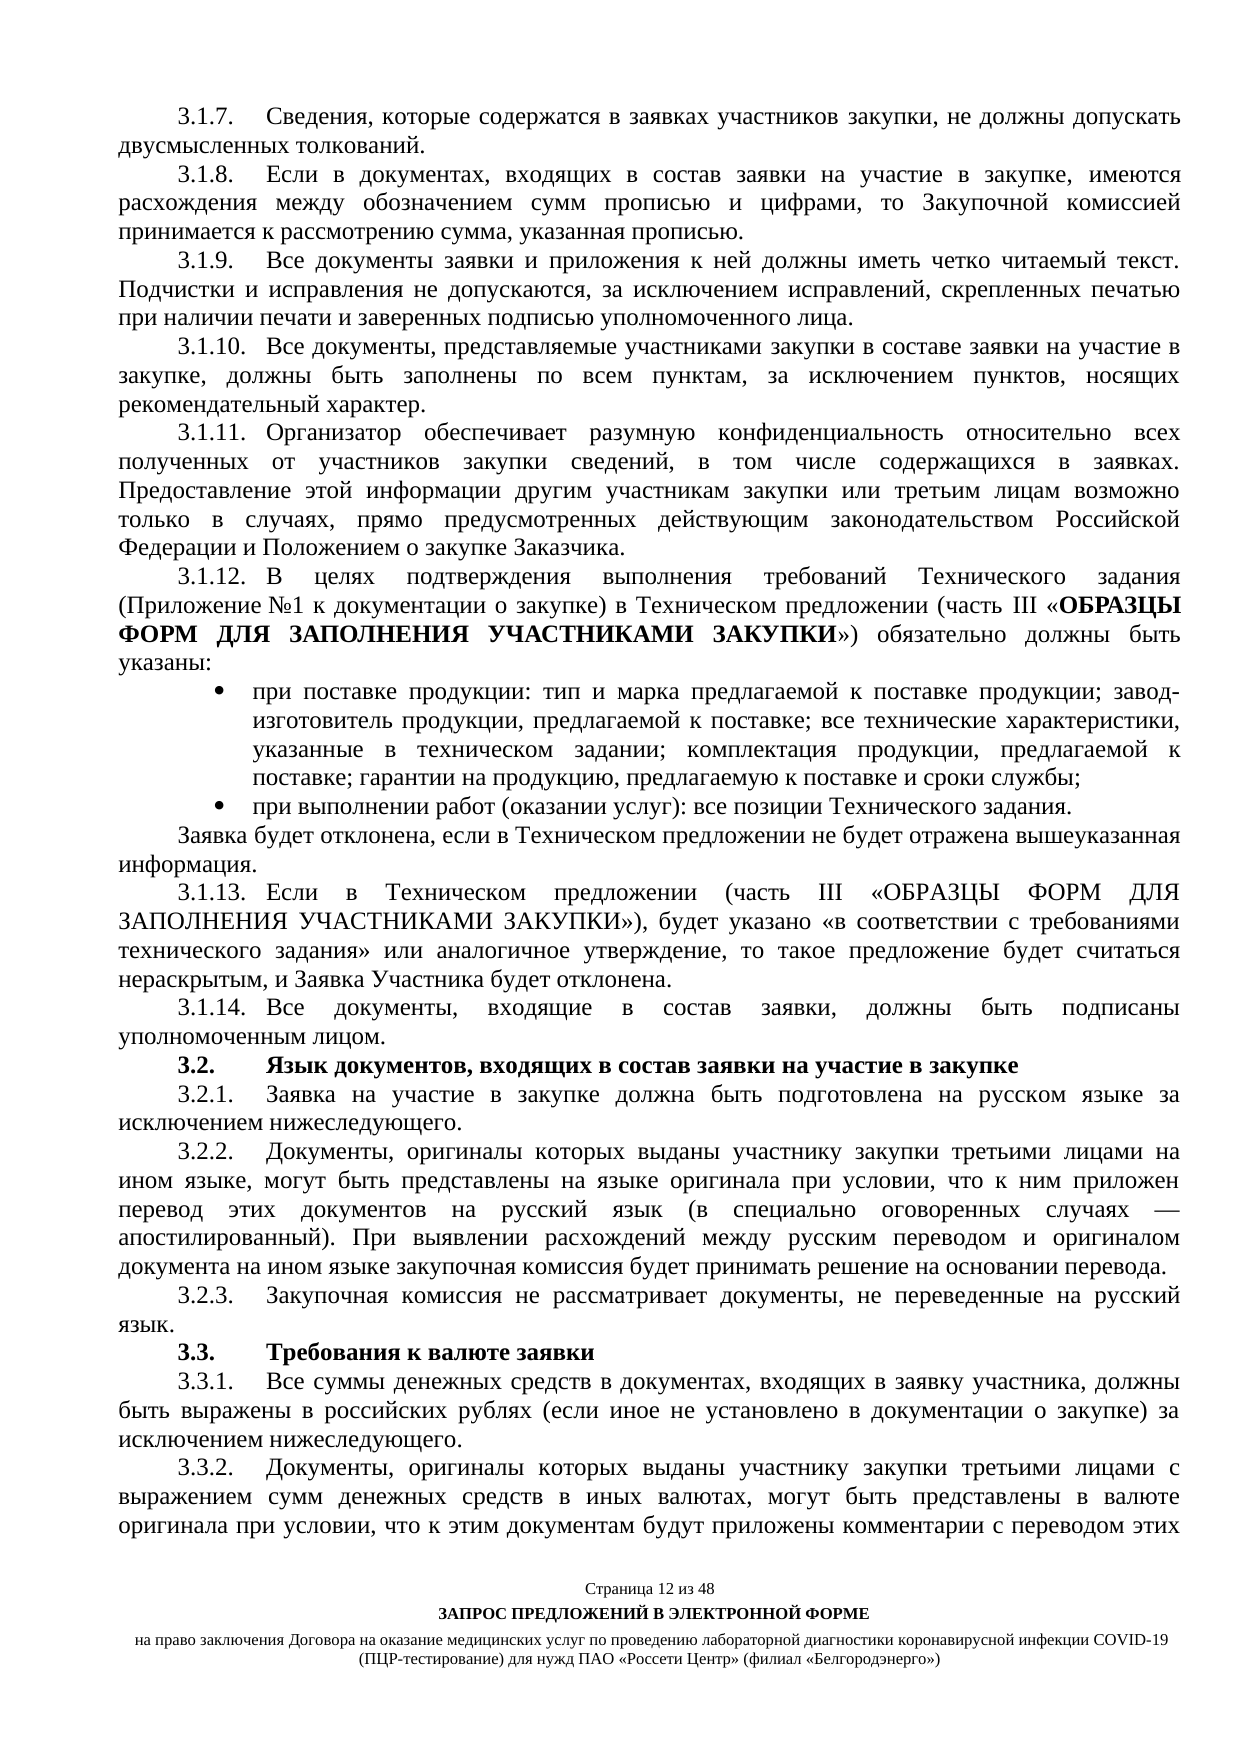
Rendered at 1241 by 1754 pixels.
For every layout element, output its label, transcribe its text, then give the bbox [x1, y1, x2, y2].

subtitle Требования к валюте заявки [118, 1337, 1181, 1366]
subtitle Все документы, представляемые участниками закупки в составе заявки на участие в закупке, должны быть заполнены по всем пунктам, за исключением пунктов, носящих рекомендательный характер. [118, 331, 1181, 417]
subtitle Сведения, которые содержатся в заявках участников закупки, не должны допускать двусмысленных толкований. [118, 101, 1181, 159]
subtitle Все суммы денежных средств в документах, входящих в заявку участника, должны быть выражены в российских рублях (если иное не установлено в документации о закупке) за исключением нижеследующего. [118, 1366, 1181, 1452]
subtitle Если в документах, входящих в состав заявки на участие в закупке, имеются расхождения между обозначением сумм прописью и цифрами, то Закупочной комиссией принимается к рассмотрению сумма, указанная прописью. [118, 159, 1181, 245]
subtitle Заявка на участие в закупке должна быть подготовлена на русском языке за исключением нижеследующего. [118, 1079, 1181, 1136]
subtitle Все документы, входящие в состав заявки, должны быть подписаны уполномоченным лицом. [118, 992, 1181, 1050]
subtitle В целях подтверждения выполнения требований Технического задания (Приложение №1 к документации о закупке) в Техническом предложении (часть III «ОБРАЗЦЫ ФОРМ ДЛЯ ЗАПОЛНЕНИЯ УЧАСТНИКАМИ ЗАКУПКИ») обязательно должны быть указаны: [118, 561, 1181, 676]
subtitle Если в Техническом предложении (часть III «ОБРАЗЦЫ ФОРМ ДЛЯ ЗАПОЛНЕНИЯ УЧАСТНИКАМИ ЗАКУПКИ»), будет указано «в соответствии с требованиями технического задания» или аналогичное утверждение, то такое предложение будет считаться нераскрытым, и Заявка Участника будет отклонена. [118, 877, 1181, 992]
subtitle при выполнении работ (оказании услуг): все позиции Технического задания. [215, 791, 1181, 820]
subtitle Документы, оригиналы которых выданы участнику закупки третьими лицами на ином языке, могут быть представлены на языке оригинала при условии, что к ним приложен перевод этих документов на русский язык (в специально оговоренных случаях — апостилированный). При выявлении расхождений между русским переводом и оригиналом документа на ином языке закупочная комиссия будет принимать решение на основании перевода. [118, 1136, 1181, 1280]
subtitle Все документы заявки и приложения к ней должны иметь четко читаемый текст. Подчистки и исправления не допускаются, за исключением исправлений, скрепленных печатью при наличии печати и заверенных подписью уполномоченного лица. [118, 245, 1181, 331]
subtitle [118, 1452, 1181, 1539]
subtitle Организатор обеспечивает разумную конфиденциальность относительно всех полученных от участников закупки сведений, в том числе содержащихся в заявках. Предоставление этой информации другим участникам закупки или третьим лицам возможно только в случаях, прямо предусмотренных действующим законодательством Российской Федерации и Положением о закупке Заказчика. [118, 417, 1181, 561]
subtitle Заявка будет отклонена, если в Техническом предложении не будет отражена вышеуказанная информация. [118, 820, 1181, 877]
subtitle Закупочная комиссия не рассматривает документы, не переведенные на русский язык. [118, 1280, 1181, 1337]
subtitle при поставке продукции: тип и марка предлагаемой к поставке продукции; завод-изготовитель продукции, предлагаемой к поставке; все технические характеристики, указанные в техническом задании; комплектация продукции, предлагаемой к поставке; гарантии на продукцию, предлагаемую к поставке и сроки службы; [215, 676, 1181, 791]
subtitle Язык документов, входящих в состав заявки на участие в закупке [118, 1050, 1181, 1079]
